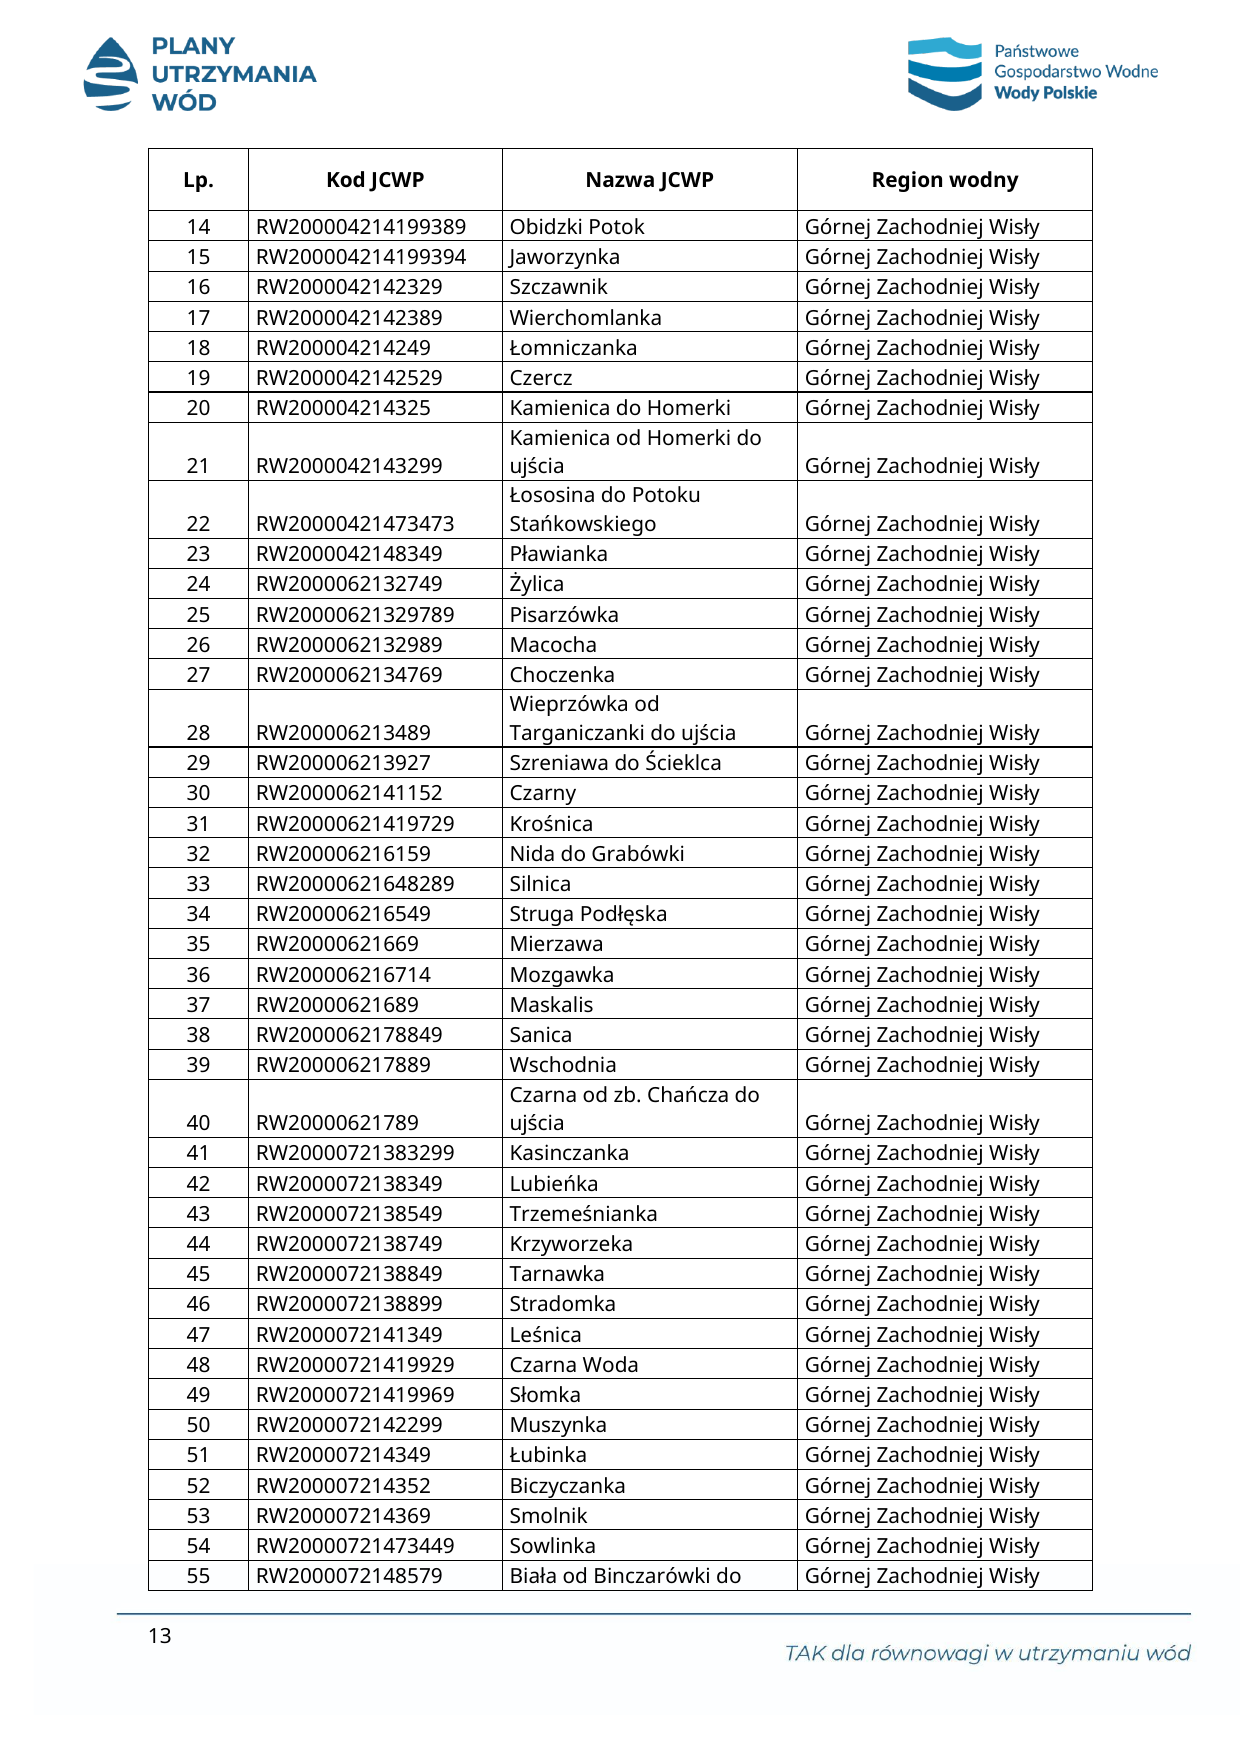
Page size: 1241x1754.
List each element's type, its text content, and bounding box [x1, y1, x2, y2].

table_cell Górnej Zachodniej Wisły [798, 929, 1092, 958]
table_cell RW2000042143299 [249, 423, 502, 479]
table_cell RW2000062178849 [249, 1019, 502, 1048]
table_cell 16 [149, 272, 248, 301]
table_cell RW2000062141152 [249, 778, 502, 807]
table_cell 44 [149, 1228, 248, 1257]
table_cell 36 [149, 959, 248, 988]
table_cell RW20000421473473 [249, 481, 502, 537]
table_cell RW200004214199389 [249, 211, 502, 240]
table_cell Górnej Zachodniej Wisły [798, 332, 1092, 361]
table_cell RW200004214199394 [249, 241, 502, 271]
table_cell 55 [149, 1561, 248, 1590]
table_cell RW2000042148349 [249, 539, 502, 568]
table_cell RW2000072138349 [249, 1168, 502, 1197]
table_cell 35 [149, 929, 248, 958]
table_cell Krzyworzeka [503, 1228, 797, 1257]
table_cell Górnej Zachodniej Wisły [798, 1561, 1092, 1590]
table_cell RW200004214325 [249, 393, 502, 422]
table_cell Struga Podłęska [503, 899, 797, 928]
table_cell Szreniawa do Ścieklca [503, 748, 797, 777]
table_cell Pisarzówka [503, 599, 797, 628]
table_cell 52 [149, 1470, 248, 1499]
table_cell Górnej Zachodniej Wisły [798, 629, 1092, 658]
table_cell Żylica [503, 569, 797, 598]
table_cell RW2000072138849 [249, 1259, 502, 1288]
table_cell Górnej Zachodniej Wisły [798, 1019, 1092, 1048]
table_cell RW20000621419729 [249, 808, 502, 837]
table_cell Górnej Zachodniej Wisły [798, 1138, 1092, 1167]
table_cell Górnej Zachodniej Wisły [798, 838, 1092, 867]
table_cell Górnej Zachodniej Wisły [798, 481, 1092, 537]
table_cell Choczenka [503, 659, 797, 688]
table_cell 31 [149, 808, 248, 837]
table_cell Łomniczanka [503, 332, 797, 361]
table_cell 14 [149, 211, 248, 240]
table_cell Górnej Zachodniej Wisły [798, 241, 1092, 271]
table_cell Sowlinka [503, 1530, 797, 1559]
table_cell 26 [149, 629, 248, 658]
table_cell 46 [149, 1289, 248, 1318]
table_cell Czarna od zb. Chańcza do ujścia [503, 1080, 797, 1137]
table_cell RW20000621648289 [249, 868, 502, 897]
table_cell Górnej Zachodniej Wisły [798, 899, 1092, 928]
table_cell RW200004214249 [249, 332, 502, 361]
table_cell 54 [149, 1530, 248, 1559]
table_cell 20 [149, 393, 248, 422]
table_cell RW200006213927 [249, 748, 502, 777]
table_cell Górnej Zachodniej Wisły [798, 1228, 1092, 1257]
table_cell 37 [149, 989, 248, 1018]
table_cell 30 [149, 778, 248, 807]
table_cell RW2000072138899 [249, 1289, 502, 1318]
table_cell Muszynka [503, 1410, 797, 1439]
table_cell 17 [149, 302, 248, 331]
table_cell Leśnica [503, 1319, 797, 1348]
table_cell Górnej Zachodniej Wisły [798, 778, 1092, 807]
table_cell 29 [149, 748, 248, 777]
table_cell 53 [149, 1500, 248, 1529]
table_cell RW20000721473449 [249, 1530, 502, 1559]
table_cell 49 [149, 1379, 248, 1408]
table_cell Jaworzynka [503, 241, 797, 271]
table_cell RW2000062132749 [249, 569, 502, 598]
table_cell 47 [149, 1319, 248, 1348]
table_cell Górnej Zachodniej Wisły [798, 1410, 1092, 1439]
table_cell Tarnawka [503, 1259, 797, 1288]
table_cell RW20000721383299 [249, 1138, 502, 1167]
table_cell Kamienica do Homerki [503, 393, 797, 422]
table_cell 33 [149, 868, 248, 897]
table_header Region wodny [798, 149, 1092, 210]
table_header Lp. [149, 149, 248, 210]
table_cell Kasinczanka [503, 1138, 797, 1167]
table_cell RW200006216714 [249, 959, 502, 988]
table_cell 18 [149, 332, 248, 361]
table_cell 39 [149, 1050, 248, 1079]
table_cell 27 [149, 659, 248, 688]
table_cell 22 [149, 481, 248, 537]
table_cell Słomka [503, 1379, 797, 1408]
table_cell RW2000072138749 [249, 1228, 502, 1257]
table_cell RW200006213489 [249, 690, 502, 746]
table_cell Maskalis [503, 989, 797, 1018]
table_cell RW20000721419929 [249, 1349, 502, 1378]
table_header Nazwa JCWP [503, 149, 797, 210]
table_cell Górnej Zachodniej Wisły [798, 808, 1092, 837]
table_cell 21 [149, 423, 248, 479]
table_cell Wieprzówka od Targaniczanki do ujścia [503, 690, 797, 746]
picture [0, 0, 1241, 149]
table_cell Czarna Woda [503, 1349, 797, 1378]
table_cell Kamienica od Homerki do ujścia [503, 423, 797, 479]
table_cell Górnej Zachodniej Wisły [798, 1530, 1092, 1559]
table_cell Czercz [503, 362, 797, 391]
table_cell Stradomka [503, 1289, 797, 1318]
table_cell 42 [149, 1168, 248, 1197]
table_cell 25 [149, 599, 248, 628]
table_cell Mozgawka [503, 959, 797, 988]
table_cell Górnej Zachodniej Wisły [798, 1289, 1092, 1318]
table_cell Górnej Zachodniej Wisły [798, 1259, 1092, 1288]
table_cell RW20000721419969 [249, 1379, 502, 1408]
table_cell RW200007214369 [249, 1500, 502, 1529]
table_cell Górnej Zachodniej Wisły [798, 1500, 1092, 1529]
table_cell Górnej Zachodniej Wisły [798, 1440, 1092, 1469]
table_cell RW2000062132989 [249, 629, 502, 658]
table_cell Górnej Zachodniej Wisły [798, 659, 1092, 688]
table_cell Górnej Zachodniej Wisły [798, 1379, 1092, 1408]
table_cell RW200006216549 [249, 899, 502, 928]
table_cell Mierzawa [503, 929, 797, 958]
table_cell 19 [149, 362, 248, 391]
table_cell RW2000072138549 [249, 1198, 502, 1227]
table_cell RW20000621789 [249, 1080, 502, 1137]
table_cell 51 [149, 1440, 248, 1469]
table_cell RW200007214349 [249, 1440, 502, 1469]
table_cell Górnej Zachodniej Wisły [798, 599, 1092, 628]
table_cell Wschodnia [503, 1050, 797, 1079]
table_cell Krośnica [503, 808, 797, 837]
table_cell Górnej Zachodniej Wisły [798, 302, 1092, 331]
table_cell Łubinka [503, 1440, 797, 1469]
table_cell Górnej Zachodniej Wisły [798, 959, 1092, 988]
table_cell Nida do Grabówki [503, 838, 797, 867]
table_header Kod JCWP [249, 149, 502, 210]
table_cell Czarny [503, 778, 797, 807]
table_cell 24 [149, 569, 248, 598]
table_cell Obidzki Potok [503, 211, 797, 240]
table_cell 38 [149, 1019, 248, 1048]
table_cell 28 [149, 690, 248, 746]
table_cell Łososina do Potoku Stańkowskiego [503, 481, 797, 537]
table_cell Biczyczanka [503, 1470, 797, 1499]
table_cell Górnej Zachodniej Wisły [798, 690, 1092, 746]
table_cell RW2000072148579 [249, 1561, 502, 1590]
table_cell Szczawnik [503, 272, 797, 301]
table_cell RW2000042142529 [249, 362, 502, 391]
table_cell 45 [149, 1259, 248, 1288]
table_cell Sanica [503, 1019, 797, 1048]
table_cell Górnej Zachodniej Wisły [798, 1080, 1092, 1137]
table_cell Górnej Zachodniej Wisły [798, 1198, 1092, 1227]
table_cell RW20000621329789 [249, 599, 502, 628]
table_cell Górnej Zachodniej Wisły [798, 1470, 1092, 1499]
table_cell Górnej Zachodniej Wisły [798, 272, 1092, 301]
table_cell RW20000621689 [249, 989, 502, 1018]
table_cell 43 [149, 1198, 248, 1227]
table_cell RW200006216159 [249, 838, 502, 867]
table_cell Górnej Zachodniej Wisły [798, 1349, 1092, 1378]
table_cell Trzemeśnianka [503, 1198, 797, 1227]
table_cell Górnej Zachodniej Wisły [798, 868, 1092, 897]
table_cell Silnica [503, 868, 797, 897]
table_cell RW20000621669 [249, 929, 502, 958]
table_cell Górnej Zachodniej Wisły [798, 1168, 1092, 1197]
table_cell Górnej Zachodniej Wisły [798, 1050, 1092, 1079]
table_cell Lubieńka [503, 1168, 797, 1197]
table_cell RW200006217889 [249, 1050, 502, 1079]
table_cell Pławianka [503, 539, 797, 568]
table_cell Górnej Zachodniej Wisły [798, 423, 1092, 479]
table_cell Macocha [503, 629, 797, 658]
table_cell Wierchomlanka [503, 302, 797, 331]
table_cell Górnej Zachodniej Wisły [798, 748, 1092, 777]
picture [33, 1564, 1241, 1715]
table_cell RW2000072141349 [249, 1319, 502, 1348]
table_cell Górnej Zachodniej Wisły [798, 362, 1092, 391]
table_cell RW2000042142389 [249, 302, 502, 331]
table_cell 15 [149, 241, 248, 271]
table_cell Górnej Zachodniej Wisły [798, 569, 1092, 598]
table_cell Górnej Zachodniej Wisły [798, 989, 1092, 1018]
table_cell Górnej Zachodniej Wisły [798, 393, 1092, 422]
table_cell Górnej Zachodniej Wisły [798, 211, 1092, 240]
table_cell 40 [149, 1080, 248, 1137]
table_cell 50 [149, 1410, 248, 1439]
table_cell 23 [149, 539, 248, 568]
table_cell 48 [149, 1349, 248, 1378]
table_cell RW2000072142299 [249, 1410, 502, 1439]
table_cell 34 [149, 899, 248, 928]
table_cell Biała od Binczarówki do Rostówki [503, 1561, 797, 1590]
table_cell RW2000062134769 [249, 659, 502, 688]
table_cell Górnej Zachodniej Wisły [798, 539, 1092, 568]
table_cell RW200007214352 [249, 1470, 502, 1499]
table_cell Górnej Zachodniej Wisły [798, 1319, 1092, 1348]
table_cell 41 [149, 1138, 248, 1167]
table_cell Smolnik [503, 1500, 797, 1529]
table_cell 32 [149, 838, 248, 867]
table_cell RW2000042142329 [249, 272, 502, 301]
